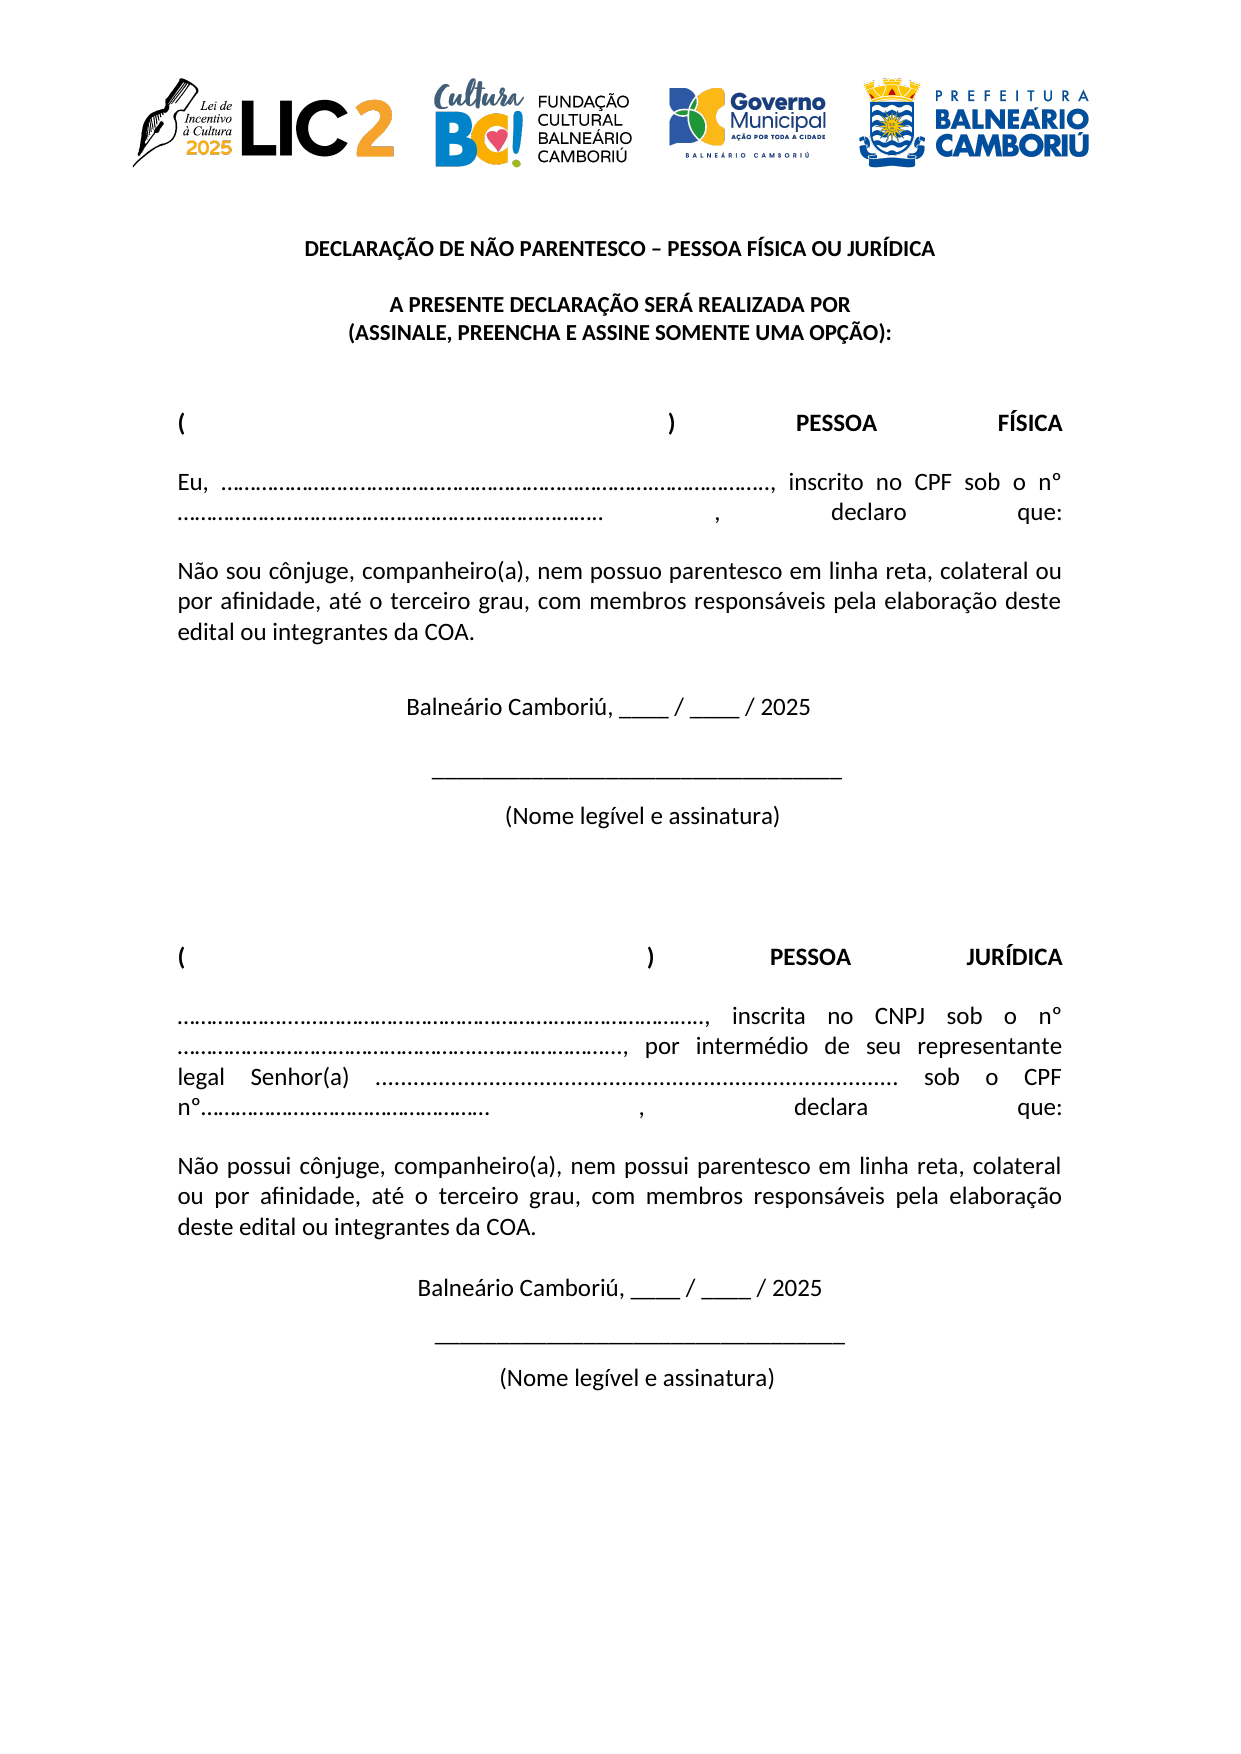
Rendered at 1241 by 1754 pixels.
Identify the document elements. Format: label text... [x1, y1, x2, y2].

text ( ) PESSOA FÍSICA [177, 407, 1063, 466]
text Eu, …………………..…………………………………………….……………….., inscrito no CPF sob o nº ……………………………………………………………….. , declaro que: [177, 466, 1063, 555]
text DECLARAÇÃO DE NÃO PARENTESCO – PESSOA FÍSICA OU JURÍDICA [177, 234, 1063, 262]
text Balneário Camboriú, ____ / ____ / 2025 _________________________________ [177, 692, 1063, 783]
text (Nome legível e assinatura) [177, 800, 1063, 830]
text Não possui cônjuge, companheiro(a), nem possui parentesco em linha reta, colateral ou por afinidade, até o terceiro grau, com membros responsáveis pela elaboração deste edital ou integrantes da COA. [177, 1150, 1063, 1242]
text ( ) PESSOA JURÍDICA [177, 941, 1063, 1000]
text (ASSINALE, PREENCHA E ASSINE SOMENTE UMA OPÇÃO): [177, 318, 1063, 346]
text ………………....…………………………………….…………………….., inscrita no CNPJ sob o nº ……………………………………………..…………………..., por intermédio de seu representante legal Senhor(a) ................................................................................... sob o CPF nº………………..………………………… , declara que: [177, 1000, 1063, 1150]
text Não sou cônjuge, companheiro(a), nem possuo parentesco em linha reta, colateral ou por afinidade, até o terceiro grau, com membros responsáveis pela elaboração deste edital ou integrantes da COA. [177, 555, 1063, 646]
text (Nome legível e assinatura) [177, 1362, 1063, 1393]
picture [103, 73, 1118, 182]
text A PRESENTE DECLARAÇÃO SERÁ REALIZADA POR [177, 290, 1063, 318]
text _________________________________ [177, 1317, 1063, 1348]
text Balneário Camboriú, ____ / ____ / 2025 [177, 1242, 1063, 1303]
